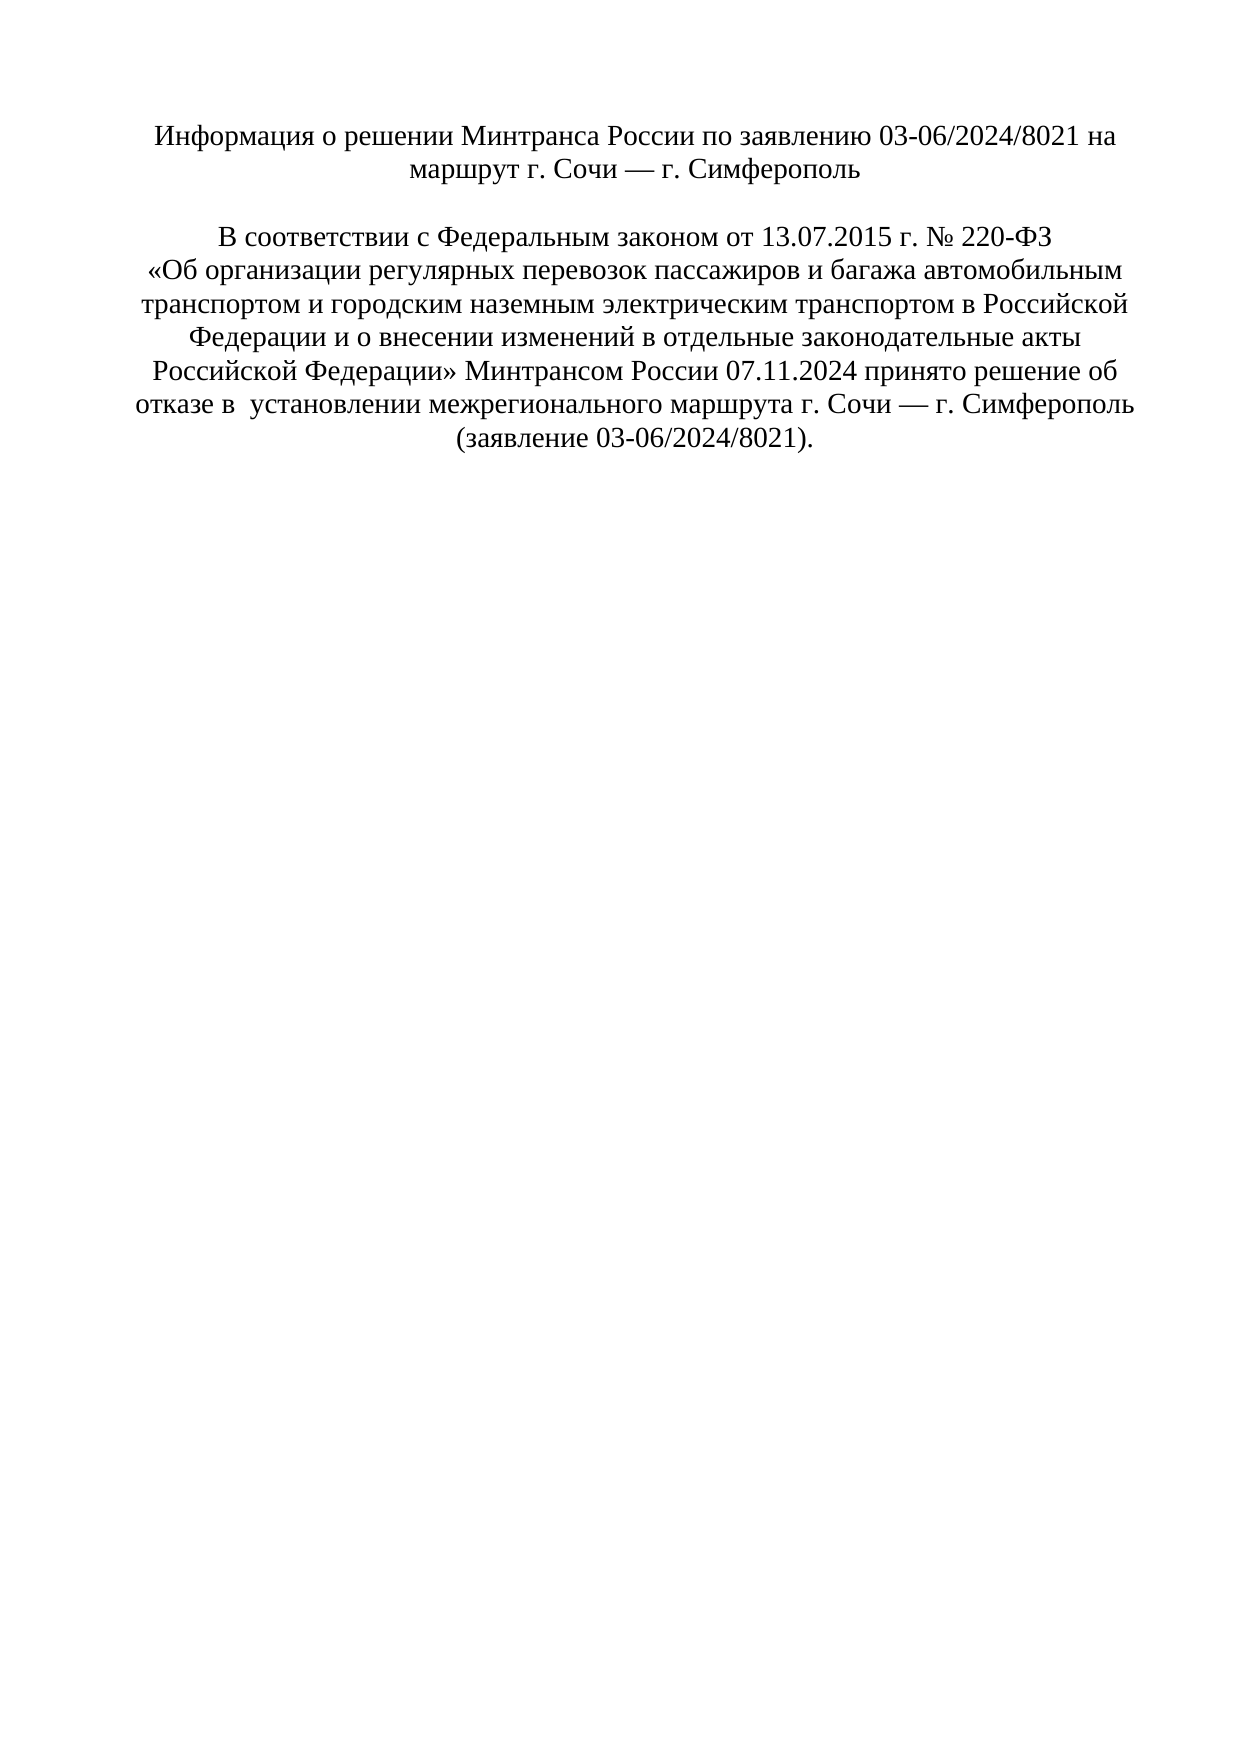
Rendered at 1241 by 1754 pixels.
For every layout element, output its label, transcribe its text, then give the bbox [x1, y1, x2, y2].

text В соответствии с Федеральным законом от 13.07.2015 г. № 220-ФЗ «Об организации регулярных перевозок пассажиров и багажа автомобильным транспортом и городским наземным электрическим транспортом в Российской Федерации и о внесении изменений в отдельные законодательные акты Российской Федерации» Минтрансом России 07.11.2024 принято решение об отказе в установлении межрегионального маршрута г. Сочи — г. Симферополь (заявление 03-06/2024/8021). [118, 219, 1152, 453]
text Информация о решении Минтранса России по заявлению 03-06/2024/8021 на маршрут г. Сочи — г. Симферополь [118, 118, 1152, 185]
